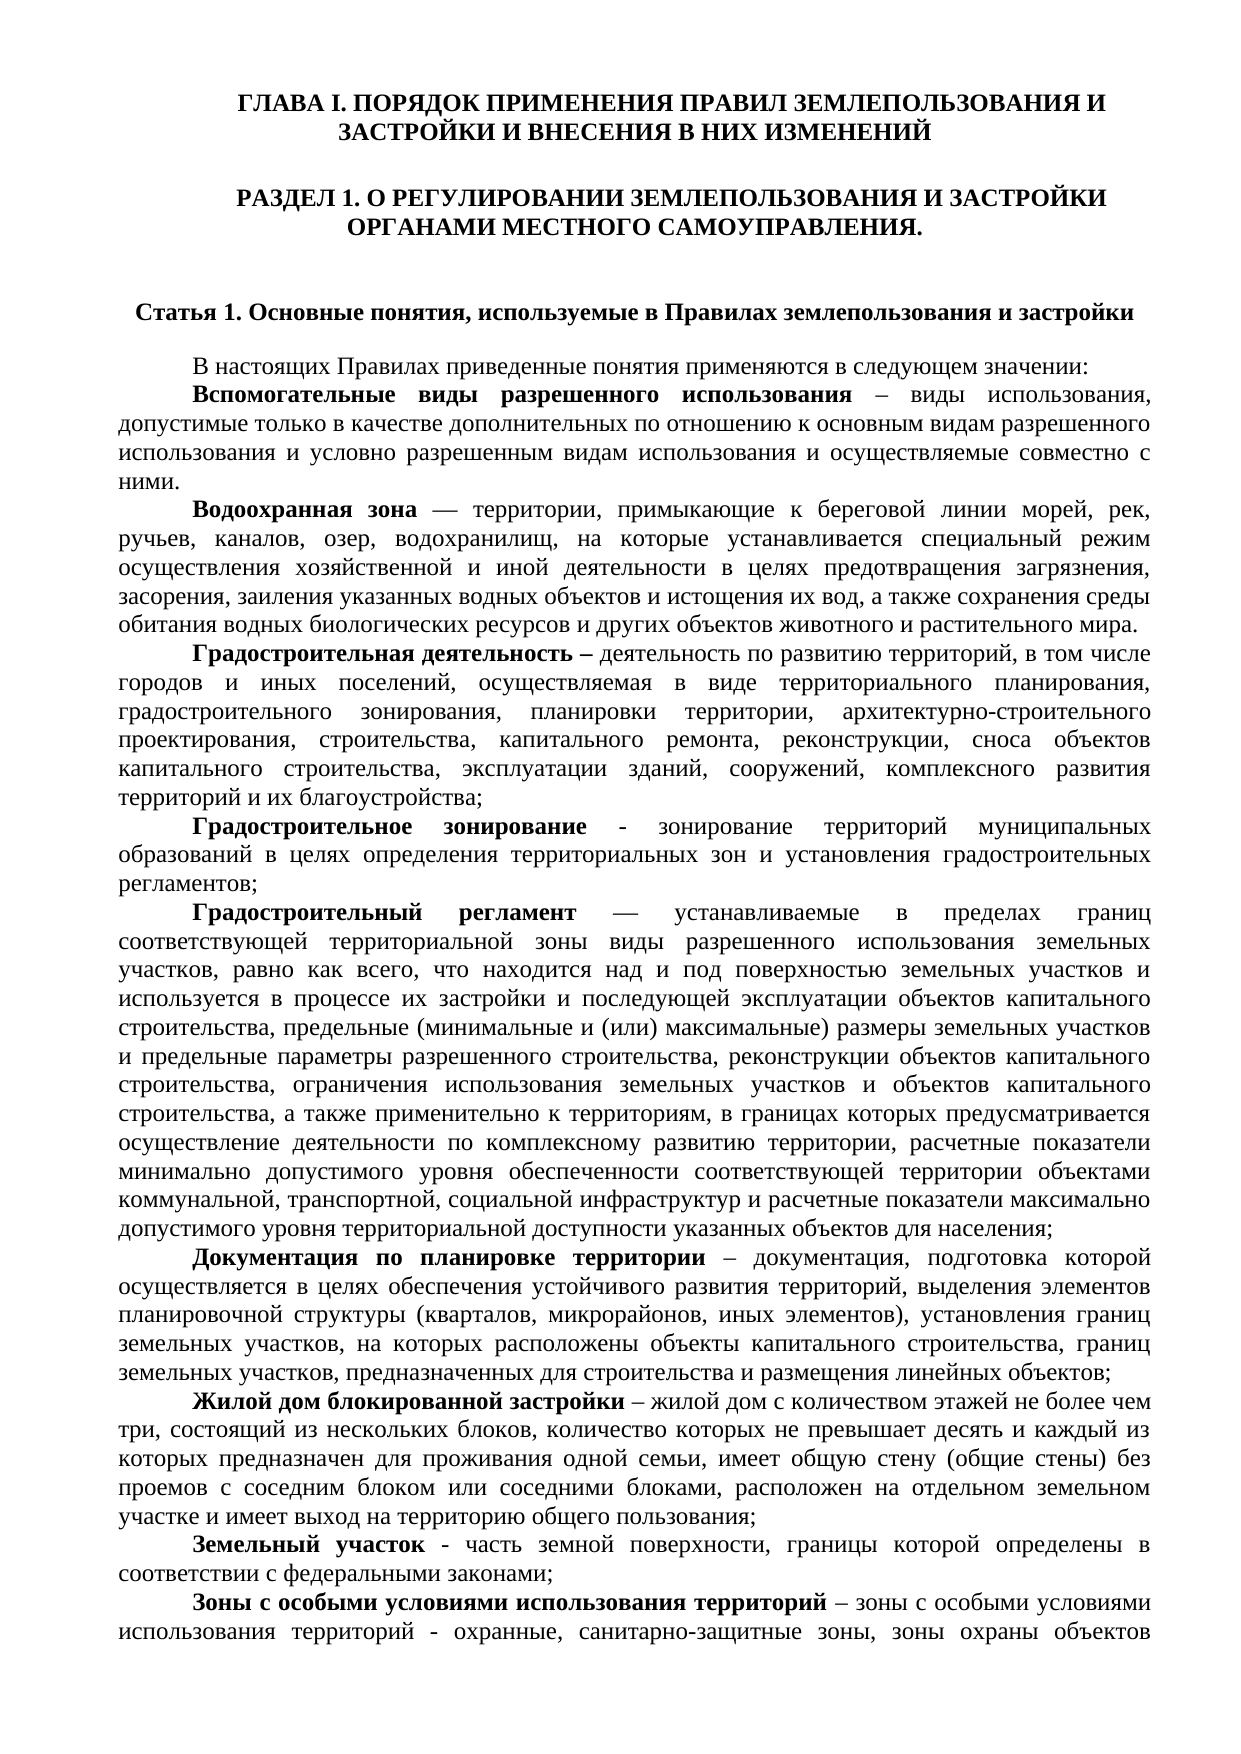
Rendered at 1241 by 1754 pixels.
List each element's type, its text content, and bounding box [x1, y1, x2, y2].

text Вспомогательные виды разрешенного использования – виды использования, допустимые только в качестве дополнительных по отношению к основным видам разрешенного использования и условно разрешенным видам использования и осуществляемые совместно с ними. [118, 379, 1152, 494]
subtitle ГЛАВА I. ПОРЯДОК ПРИМЕНЕНИЯ ПРАВИЛ ЗЕМЛЕПОЛЬЗОВАНИЯ И ЗАСТРОЙКИ И ВНЕСЕНИЯ В НИХ ИЗМЕНЕНИЙ [118, 88, 1152, 145]
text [118, 1587, 1152, 1644]
text Статья 1. Основные понятия, используемые в Правилах землепользования и застройки [130, 297, 1140, 326]
text В настоящих Правилах приведенные понятия применяются в следующем значении: [118, 351, 1152, 379]
text Градостроительный регламент — устанавливаемые в пределах границ соответствующей территориальной зоны виды разрешенного использования земельных участков, равно как всего, что находится над и под поверхностью земельных участков и используется в процессе их застройки и последующей эксплуатации объектов капитального строительства, предельные (минимальные и (или) максимальные) размеры земельных участков и предельные параметры разрешенного строительства, реконструкции объектов капитального строительства, ограничения использования земельных участков и объектов капитального строительства, а также применительно к территориям, в границах которых предусматривается осуществление деятельности по комплексному развитию территории, расчетные показатели минимально допустимого уровня обеспеченности соответствующей территории объектами коммунальной, транспортной, социальной инфраструктур и расчетные показатели максимально допустимого уровня территориальной доступности указанных объектов для населения; [118, 897, 1152, 1242]
text Градостроительное зонирование - зонирование территорий муниципальных образований в целях определения территориальных зон и установления градостроительных регламентов; [118, 811, 1152, 897]
text Градостроительная деятельность – деятельность по развитию территорий, в том числе городов и иных поселений, осуществляемая в виде территориального планирования, градостроительного зонирования, планировки территории, архитектурно-строительного проектирования, строительства, капитального ремонта, реконструкции, сноса объектов капитального строительства, эксплуатации зданий, сооружений, комплексного развития территорий и их благоустройства; [118, 638, 1152, 811]
text Водоохранная зона — территории, примыкающие к береговой линии морей, рек, ручьев, каналов, озер, водохранилищ, на которые устанавливается специальный режим осуществления хозяйственной и иной деятельности в целях предотвращения загрязнения, засорения, заиления указанных водных объектов и истощения их вод, а также сохранения среды обитания водных биологических ресурсов и других объектов животного и растительного мира. [118, 494, 1152, 638]
text Документация по планировке территории – документация, подготовка которой осуществляется в целях обеспечения устойчивого развития территорий, выделения элементов планировочной структуры (кварталов, микрорайонов, иных элементов), установления границ земельных участков, на которых расположены объекты капитального строительства, границ земельных участков, предназначенных для строительства и размещения линейных объектов; [118, 1242, 1152, 1386]
text Земельный участок - часть земной поверхности, границы которой определены в соответствии с федеральными законами; [118, 1529, 1152, 1587]
text Жилой дом блокированной застройки – жилой дом с количеством этажей не более чем три, состоящий из нескольких блоков, количество которых не превышает десять и каждый из которых предназначен для проживания одной семьи, имеет общую стену (общие стены) без проемов с соседним блоком или соседними блоками, расположен на отдельном земельном участке и имеет выход на территорию общего пользования; [118, 1386, 1152, 1529]
subtitle РАЗДЕЛ 1. О РЕГУЛИРОВАНИИ ЗЕМЛЕПОЛЬЗОВАНИЯ И ЗАСТРОЙКИ ОРГАНАМИ МЕСТНОГО САМОУПРАВЛЕНИЯ. [118, 183, 1152, 240]
